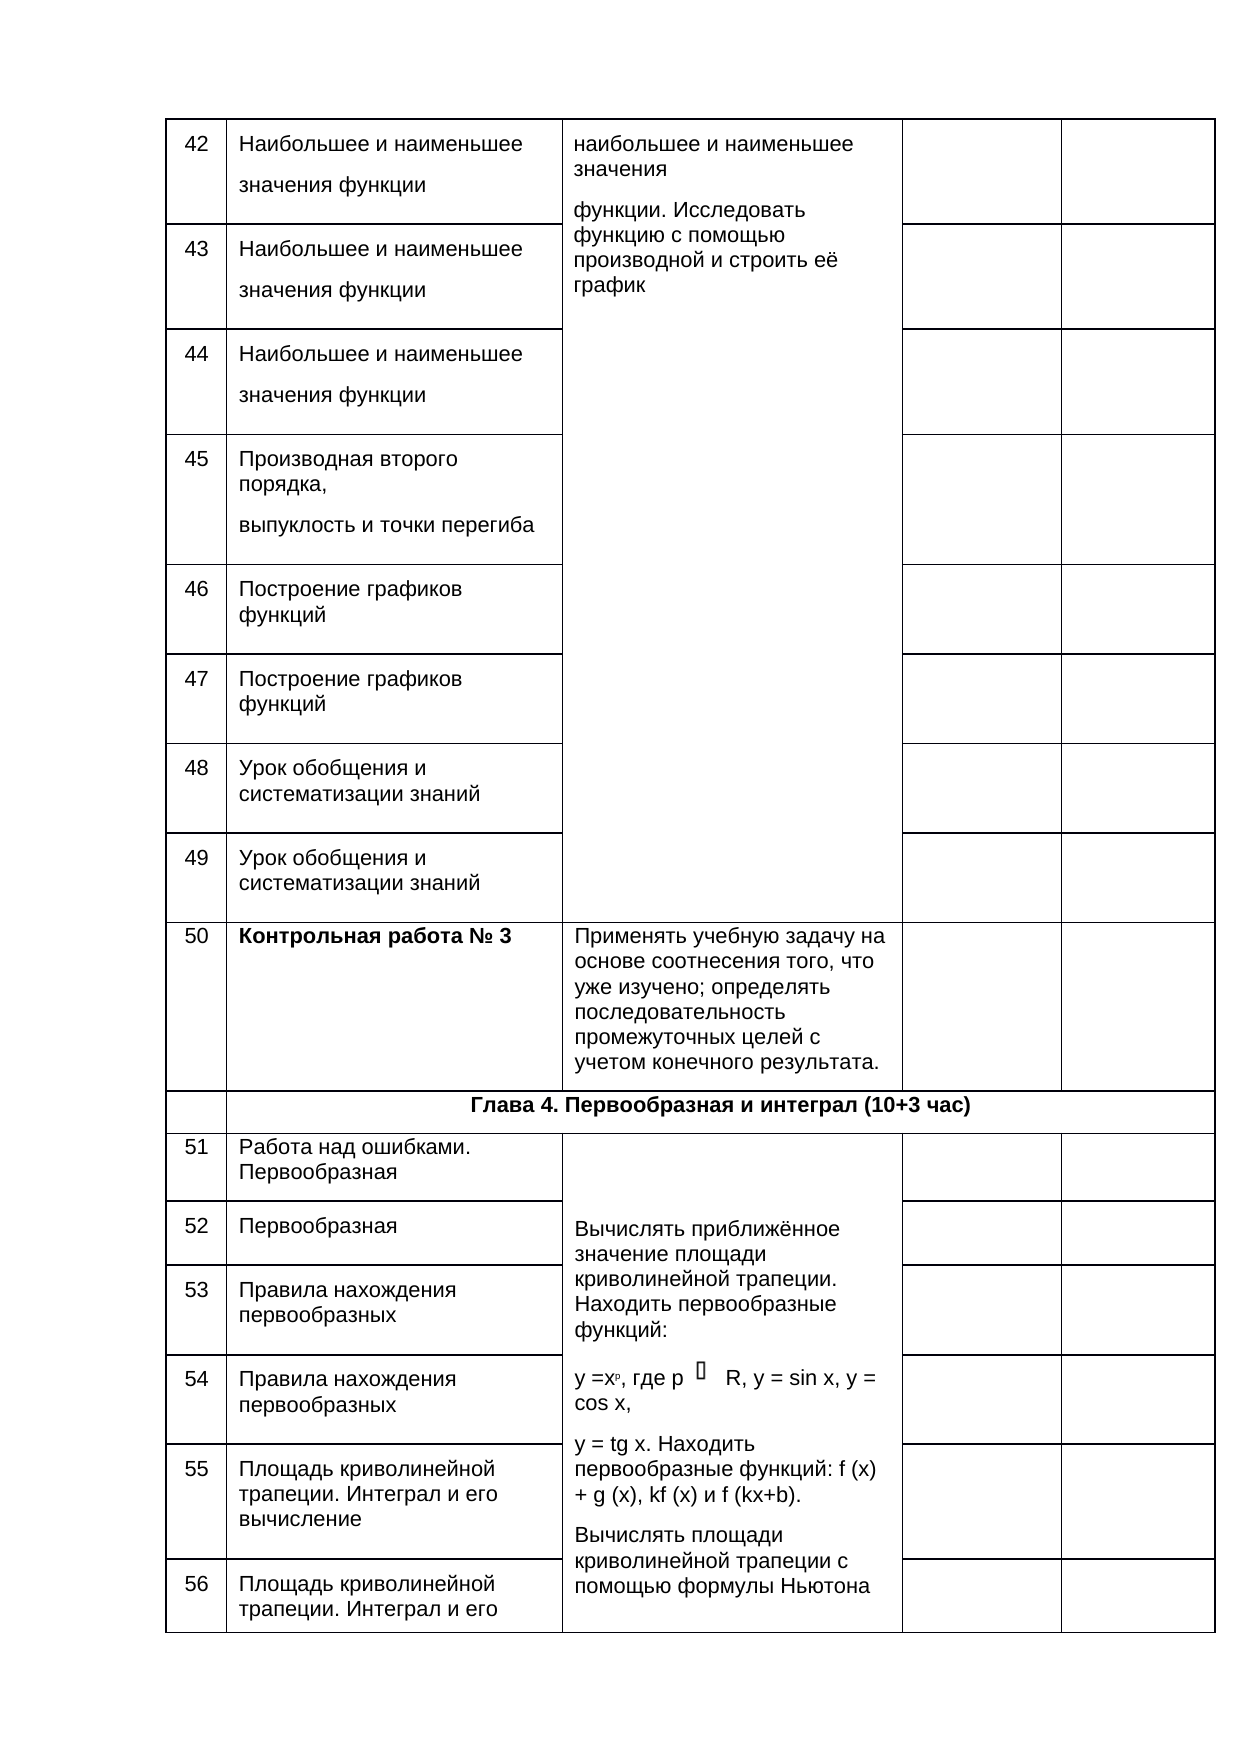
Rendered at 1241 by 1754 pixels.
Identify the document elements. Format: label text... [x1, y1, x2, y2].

table_cell Глава 4. Первообразная и интеграл (10+3 час) [227, 1092, 1214, 1132]
table_cell Применять учебную задачу на основе соотнесения того, что уже изучено; определять последовательность промежуточных целей с учетом конечного результата. [563, 923, 902, 1090]
table_cell [903, 655, 1061, 743]
table_cell Правила нахождения первообразных [227, 1356, 562, 1443]
table_cell [903, 1356, 1061, 1443]
table_cell [1062, 1560, 1214, 1632]
table_cell [903, 744, 1061, 832]
table_cell [1062, 655, 1214, 743]
table_cell Урок обобщения и систематизации знаний [227, 834, 562, 922]
table_cell [903, 1445, 1061, 1558]
table_cell 54 [167, 1356, 226, 1443]
table_cell [903, 1134, 1061, 1200]
table_cell [1062, 565, 1214, 653]
table_cell 50 [167, 923, 226, 1090]
table_cell Вычислять приближённое значение площади криволинейной трапеции. Находить первообразные функций: y =xр, где p R, y = sin x, y = cos x, y = tg x. Находить первообразные функций: f (x) + g (x), kf (x) и f (kx+b). Вычислять площади криволинейной трапеции с помощью формулы Ньютона—Лейбница [563, 1134, 902, 1632]
table_cell [1062, 1202, 1214, 1264]
table_cell [1062, 1266, 1214, 1354]
table_cell [903, 1202, 1061, 1264]
table_cell Построение графиков функций [227, 565, 562, 653]
table_cell Работа над ошибками. Первообразная [227, 1134, 562, 1200]
table_cell [1062, 923, 1214, 1090]
table_cell [1062, 435, 1214, 564]
table_cell 42 [167, 120, 226, 223]
table_cell [1062, 225, 1214, 328]
table_cell [903, 330, 1061, 433]
table_cell Наибольшее и наименьшее значения функции [227, 330, 562, 433]
table_cell Наибольшее и наименьшее значения функции [227, 225, 562, 328]
table_cell [903, 120, 1061, 223]
table_cell 51 [167, 1134, 226, 1200]
table_cell 48 [167, 744, 226, 832]
table_cell [903, 1560, 1061, 1632]
table_cell [1062, 120, 1214, 223]
table_cell Производная второго порядка, выпуклость и точки перегиба [227, 435, 562, 564]
table_cell [1062, 834, 1214, 922]
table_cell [227, 1445, 562, 1558]
table_cell 47 [167, 655, 226, 743]
table_cell [1062, 1445, 1214, 1558]
table_cell Построение графиков функций [227, 655, 562, 743]
table_cell Правила нахождения первообразных [227, 1266, 562, 1354]
table_cell Наибольшее и наименьшее значения функции [227, 120, 562, 223]
table_cell [1062, 744, 1214, 832]
table_cell [903, 1266, 1061, 1354]
table_cell [903, 834, 1061, 922]
table_cell Контрольная работа № 3 [227, 923, 562, 1090]
table_cell [167, 1092, 226, 1132]
table_cell 45 [167, 435, 226, 564]
table_cell [1062, 330, 1214, 433]
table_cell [227, 1560, 562, 1632]
table_cell 52 [167, 1202, 226, 1264]
table_cell Урок обобщения и систематизации знаний [227, 744, 562, 832]
table_cell 55 [167, 1445, 226, 1558]
table_cell [903, 923, 1061, 1090]
table_cell 46 [167, 565, 226, 653]
table_cell [1062, 1134, 1214, 1200]
table_cell 53 [167, 1266, 226, 1354]
table_cell 44 [167, 330, 226, 433]
table_cell Первообразная [227, 1202, 562, 1264]
table_cell 56 [167, 1560, 226, 1632]
table_cell [903, 225, 1061, 328]
table_cell [903, 435, 1061, 564]
table_cell 43 [167, 225, 226, 328]
table_cell [903, 565, 1061, 653]
picture [689, 1357, 720, 1386]
table_cell [1062, 1356, 1214, 1443]
table_cell 49 [167, 834, 226, 922]
